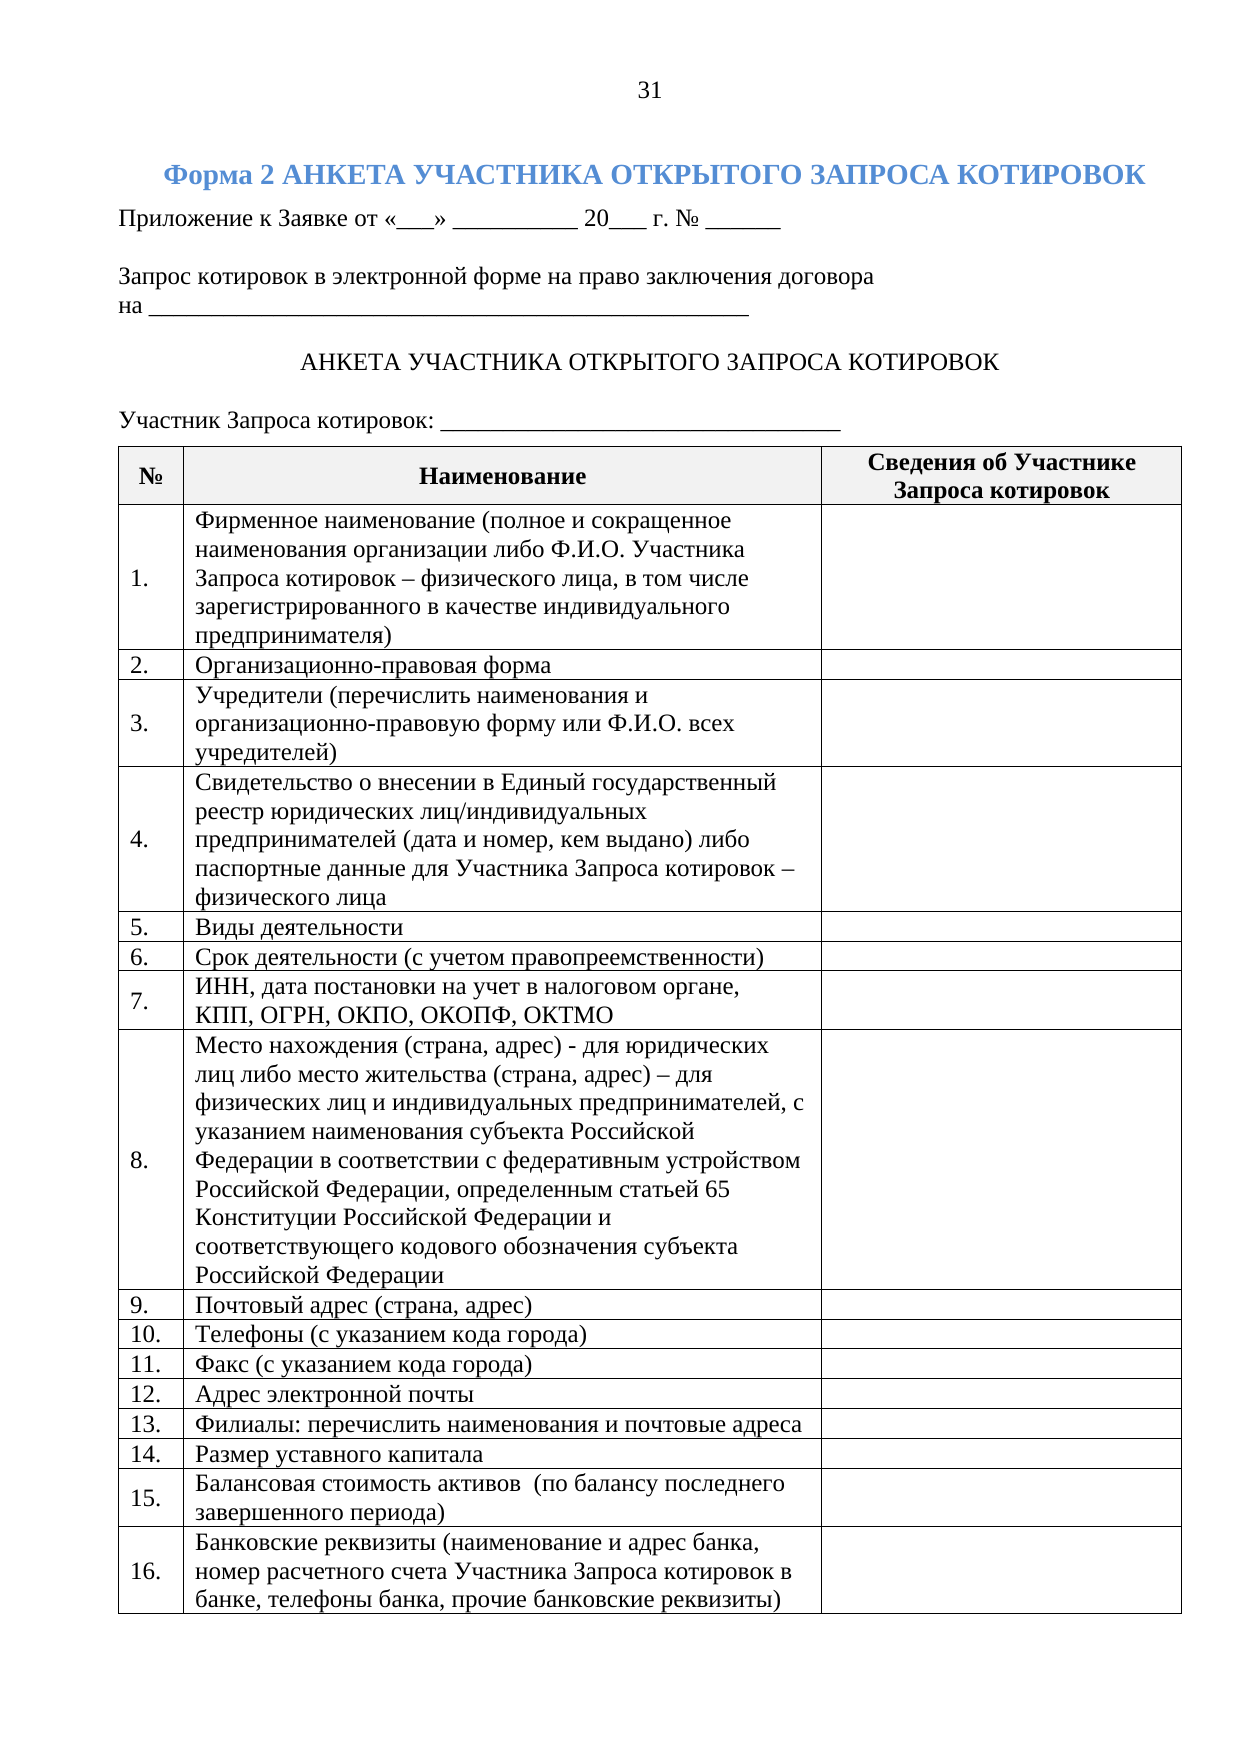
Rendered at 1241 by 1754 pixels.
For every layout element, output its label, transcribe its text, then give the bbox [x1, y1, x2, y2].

table_cell 7. [119, 971, 183, 1029]
table_cell [822, 1349, 1181, 1378]
table_cell Адрес электронной почты [184, 1379, 821, 1408]
table_cell Балансовая стоимость активов (по балансу последнего завершенного периода) [184, 1469, 821, 1526]
table_cell [822, 650, 1181, 679]
table_cell 15. [119, 1469, 183, 1526]
table_header Сведения об Участнике Запроса котировок [822, 447, 1181, 504]
table_cell 1. [119, 505, 183, 649]
table_cell Филиалы: перечислить наименования и почтовые адреса [184, 1409, 821, 1438]
table_cell Организационно-правовая форма [184, 650, 821, 679]
table_header Наименование [184, 447, 821, 504]
table_header № [119, 447, 183, 504]
table_cell ИНН, дата постановки на учет в налоговом органе, КПП, ОГРН, ОКПО, ОКОПФ, ОКТМО [184, 971, 821, 1029]
text Участник Запроса котировок: ________________________________ [118, 405, 1181, 433]
table_cell Учредители (перечислить наименования и организационно-правовую форму или Ф.И.О. всех учредителей) [184, 680, 821, 766]
table_cell [822, 971, 1181, 1029]
table_cell [822, 1030, 1181, 1289]
table_cell 13. [119, 1409, 183, 1438]
table_cell Место нахождения (страна, адрес) - для юридических лиц либо место жительства (страна, адрес) – для физических лиц и индивидуальных предпринимателей, с указанием наименования субъекта Российской Федерации в соответствии с федеративным устройством Российской Федерации, определенным статьей 65 Конституции Российской Федерации и соответствующего кодового обозначения субъекта Российской Федерации [184, 1030, 821, 1289]
table_cell 16. [119, 1527, 183, 1613]
text Форма 2 АНКЕТА УЧАСТНИКА ОТКРЫТОГО ЗАПРОСА КОТИРОВОК [163, 157, 1181, 191]
table_cell [822, 1527, 1181, 1613]
table_cell [822, 1439, 1181, 1467]
table_cell Срок деятельности (с учетом правопреемственности) [184, 942, 821, 970]
table_cell [822, 1469, 1181, 1526]
table_cell 5. [119, 912, 183, 941]
table_cell 6. [119, 942, 183, 970]
table_cell [822, 1379, 1181, 1408]
text на ________________________________________________ [118, 290, 1181, 318]
table_cell Виды деятельности [184, 912, 821, 941]
table_cell Факс (с указанием кода города) [184, 1349, 821, 1378]
table_cell [822, 1409, 1181, 1438]
table_cell [822, 1290, 1181, 1318]
table_cell [822, 505, 1181, 649]
table_cell 11. [119, 1349, 183, 1378]
table_cell 8. [119, 1030, 183, 1289]
table_cell Почтовый адрес (страна, адрес) [184, 1290, 821, 1318]
table_cell 2. [119, 650, 183, 679]
table_cell 12. [119, 1379, 183, 1408]
table_cell 4. [119, 767, 183, 911]
table_cell Банковские реквизиты (наименование и адрес банка, номер расчетного счета Участника Запроса котировок в банке, телефоны банка, прочие банковские реквизиты) [184, 1527, 821, 1613]
text Запрос котировок в электронной форме на право заключения договора [118, 261, 1181, 290]
table_cell [822, 1320, 1181, 1348]
table_cell [822, 767, 1181, 911]
text АНКЕТА УЧАСТНИКА ОТКРЫТОГО ЗАПРОСА КОТИРОВОК [118, 347, 1181, 376]
table_cell 9. [119, 1290, 183, 1318]
table_cell 10. [119, 1320, 183, 1348]
table_cell Фирменное наименование (полное и сокращенное наименования организации либо Ф.И.О. Участника Запроса котировок – физического лица, в том числе зарегистрированного в качестве индивидуального предпринимателя) [184, 505, 821, 649]
table_cell Телефоны (с указанием кода города) [184, 1320, 821, 1348]
table_cell 14. [119, 1439, 183, 1467]
table_cell Свидетельство о внесении в Единый государственный реестр юридических лиц/индивидуальных предпринимателей (дата и номер, кем выдано) либо паспортные данные для Участника Запроса котировок – физического лица [184, 767, 821, 911]
table_cell 3. [119, 680, 183, 766]
table_cell [822, 942, 1181, 970]
text Приложение к Заявке от «___» __________ 20___ г. № ______ [118, 203, 1181, 232]
table_cell [822, 912, 1181, 941]
table_cell [822, 680, 1181, 766]
table_cell Размер уставного капитала [184, 1439, 821, 1467]
